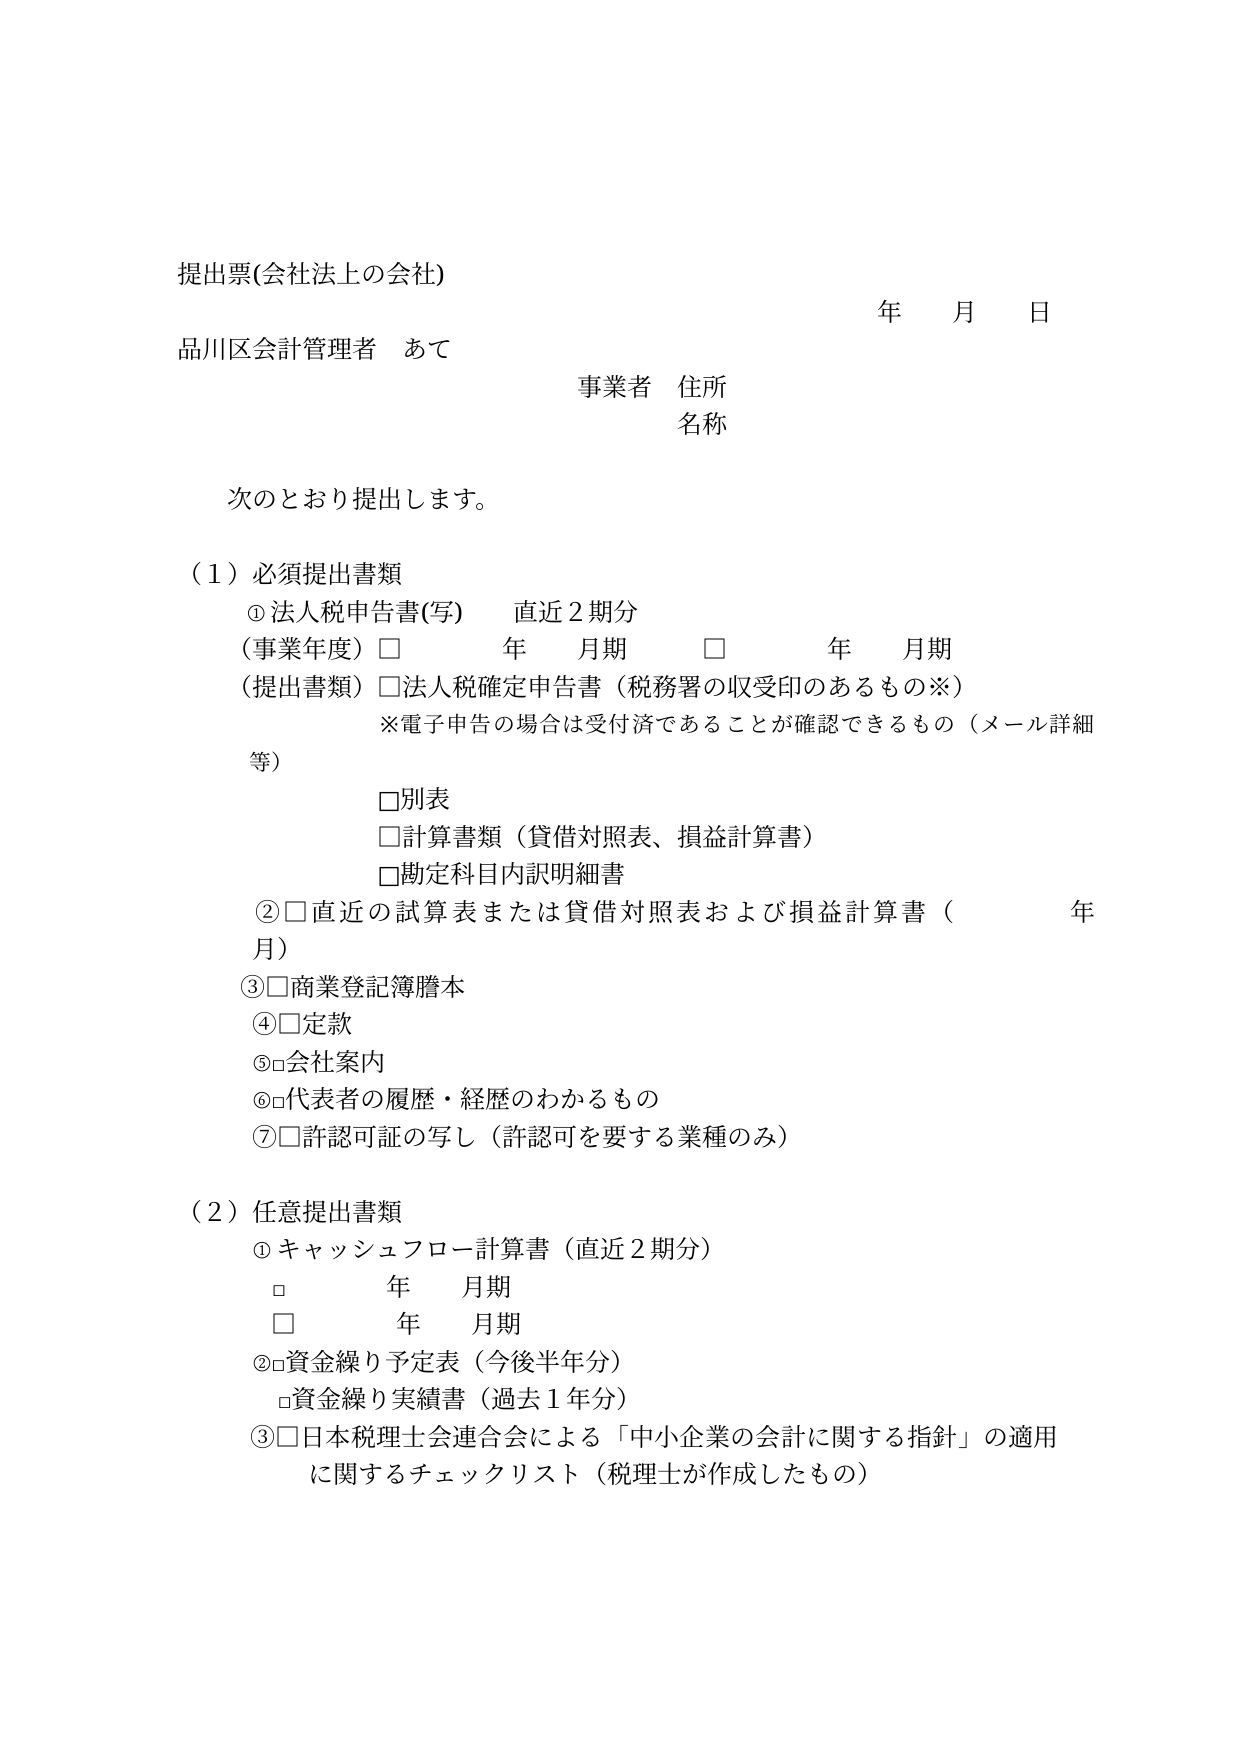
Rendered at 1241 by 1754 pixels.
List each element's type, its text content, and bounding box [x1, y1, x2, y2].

text 事業者 住所 [177, 367, 1063, 404]
text □ 年 月期 [234, 1267, 1096, 1304]
text ②□資金繰り予定表（今後半年分） [177, 1342, 1063, 1379]
text ①キャッシュフロー計算書（直近２期分） [177, 1229, 1063, 1267]
text □ 年 月期 [234, 1304, 1096, 1342]
text （２）任意提出書類 [177, 1192, 1063, 1229]
text □計算書類（貸借対照表、損益計算書） [227, 817, 1096, 854]
text 提出票(会社法上の会社) [177, 254, 1063, 292]
text □資金繰り実績書（過去１年分） [177, 1379, 1063, 1417]
text ①法人税申告書(写) 直近２期分 [234, 592, 1096, 629]
text ⑥□代表者の履歴・経歴のわかるもの [177, 1079, 1063, 1117]
text （１）必須提出書類 [177, 554, 1063, 592]
text ⑤□会社案内 [177, 1042, 1063, 1079]
text ※電子申告の場合は受付済であることが確認できるもの（メール詳細等） [249, 704, 1096, 779]
text ⑦□許認可証の写し（許認可を要する業種のみ） [177, 1117, 1063, 1154]
text 年 月 日 [177, 292, 1063, 329]
text 次のとおり提出します。 [177, 479, 1063, 517]
text 名称 [177, 404, 1063, 442]
text □別表 [252, 779, 1096, 817]
text （提出書類）□法人税確定申告書（税務署の収受印のあるもの※） [227, 667, 1096, 704]
text ③□日本税理士会連合会による「中小企業の会計に関する指針」の適用に関するチェックリスト（税理士が作成したもの） [177, 1417, 1063, 1492]
text 品川区会計管理者 あて [177, 329, 1063, 367]
text □勘定科目内訳明細書 [252, 854, 1096, 892]
text （事業年度）□ 年 月期 □ 年 月期 [177, 629, 1096, 667]
text ③□商業登記簿謄本 [177, 967, 1096, 1004]
text ④□定款 [177, 1004, 1063, 1042]
text ②□直近の試算表または貸借対照表および損益計算書（ 年 月） [227, 892, 1096, 967]
